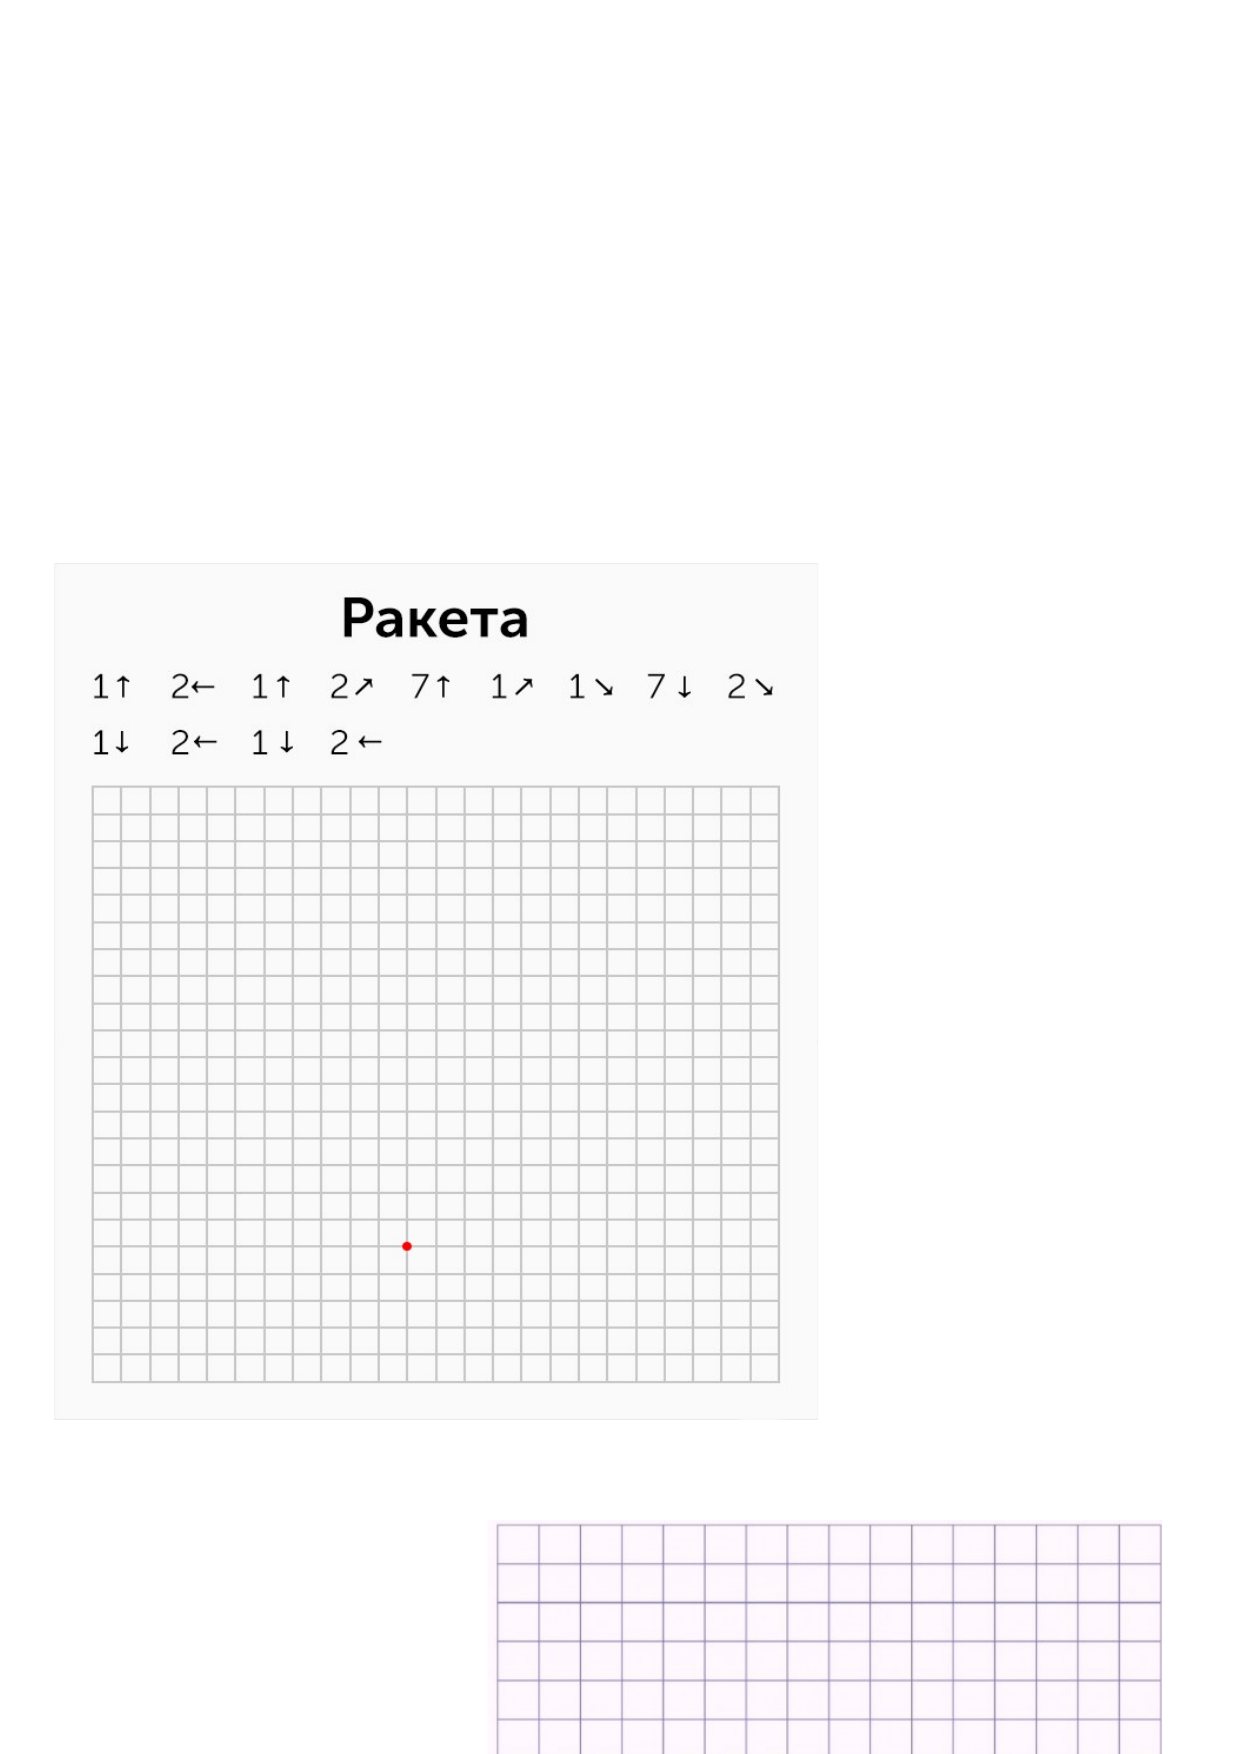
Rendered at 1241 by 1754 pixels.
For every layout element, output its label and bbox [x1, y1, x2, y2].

picture [54, 563, 819, 1420]
picture [487, 1520, 1163, 1754]
